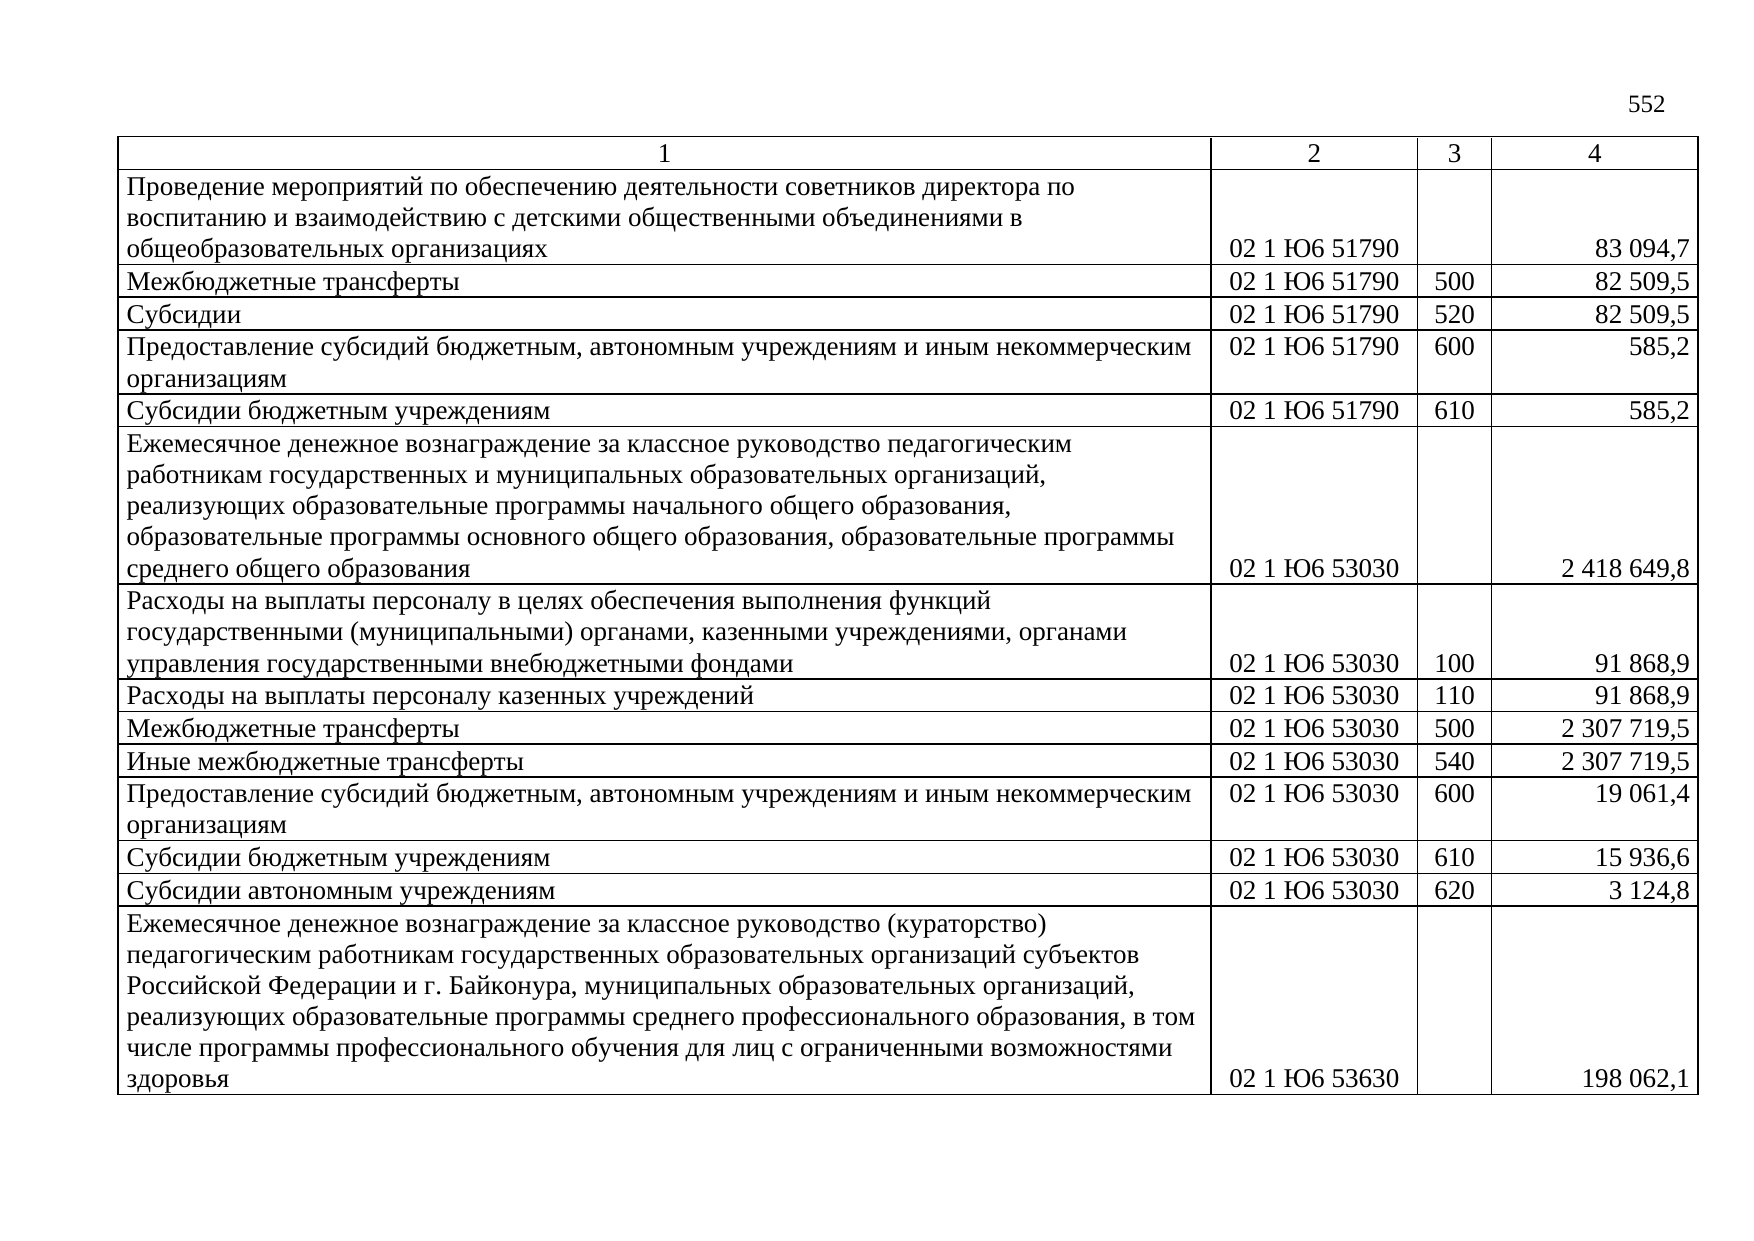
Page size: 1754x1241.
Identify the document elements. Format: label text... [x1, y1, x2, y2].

table_cell 02 1 Ю6 53630 [1212, 907, 1417, 1094]
table_cell 91 868,9 [1492, 585, 1697, 678]
table_cell 02 1 Ю6 53030 [1212, 427, 1417, 583]
table_cell [1418, 427, 1491, 583]
table_cell 82 509,5 [1492, 298, 1697, 329]
table_cell Проведение мероприятий по обеспечению деятельности советников директора по воспитанию и взаимодействию с детскими общественными объединениями в общеобразовательных организациях [119, 170, 1210, 263]
table_header 3 [1418, 137, 1491, 168]
table_cell Субсидии бюджетным учреждениям [119, 841, 1210, 872]
table_cell 02 1 Ю6 51790 [1212, 170, 1417, 263]
table_cell Ежемесячное денежное вознаграждение за классное руководство (кураторство) педагогическим работникам государственных образовательных организаций субъектов Российской Федерации и г. Байконура, муниципальных образовательных организаций, реализующих образовательные программы среднего профессионального образования, в том числе программы профессионального обучения для лиц с ограниченными возможностями здоровья [119, 907, 1210, 1094]
table_cell Предоставление субсидий бюджетным, автономным учреждениям и иным некоммерческим организациям [119, 778, 1210, 840]
table_cell 600 [1418, 778, 1491, 840]
table_cell 2 418 649,8 [1492, 427, 1697, 583]
table_cell 3 124,8 [1492, 874, 1697, 905]
table_cell Межбюджетные трансферты [119, 265, 1210, 296]
table_cell 02 1 Ю6 51790 [1212, 298, 1417, 329]
table_cell 610 [1418, 395, 1491, 426]
table_cell 585,2 [1492, 331, 1697, 393]
table_cell Предоставление субсидий бюджетным, автономным учреждениям и иным некоммерческим организациям [119, 331, 1210, 393]
table_cell Межбюджетные трансферты [119, 712, 1210, 743]
table_header 4 [1492, 137, 1697, 168]
table_cell 02 1 Ю6 51790 [1212, 395, 1417, 426]
table_cell 585,2 [1492, 395, 1697, 426]
table_cell 610 [1418, 841, 1491, 872]
table_cell 540 [1418, 745, 1491, 776]
table_cell 100 [1418, 585, 1491, 678]
table_cell 02 1 Ю6 53030 [1212, 712, 1417, 743]
table_cell Иные межбюджетные трансферты [119, 745, 1210, 776]
table_cell 02 1 Ю6 51790 [1212, 331, 1417, 393]
table_cell 82 509,5 [1492, 265, 1697, 296]
table_cell 19 061,4 [1492, 778, 1697, 840]
table_cell Субсидии бюджетным учреждениям [119, 395, 1210, 426]
table_cell [1418, 907, 1491, 1094]
table_cell 83 094,7 [1492, 170, 1697, 263]
table_cell 600 [1418, 331, 1491, 393]
table_cell Ежемесячное денежное вознаграждение за классное руководство педагогическим работникам государственных и муниципальных образовательных организаций, реализующих образовательные программы начального общего образования, образовательные программы основного общего образования, образовательные программы среднего общего образования [119, 427, 1210, 583]
table_cell 91 868,9 [1492, 680, 1697, 711]
table_cell 110 [1418, 680, 1491, 711]
table_cell 02 1 Ю6 53030 [1212, 680, 1417, 711]
table_cell 02 1 Ю6 53030 [1212, 874, 1417, 905]
table_cell Субсидии [119, 298, 1210, 329]
table_cell Расходы на выплаты персоналу в целях обеспечения выполнения функций государственными (муниципальными) органами, казенными учреждениями, органами управления государственными внебюджетными фондами [119, 585, 1210, 678]
table_cell 620 [1418, 874, 1491, 905]
table_cell 02 1 Ю6 53030 [1212, 585, 1417, 678]
table_cell 02 1 Ю6 53030 [1212, 745, 1417, 776]
table_cell Субсидии автономным учреждениям [119, 874, 1210, 905]
table_cell 02 1 Ю6 51790 [1212, 265, 1417, 296]
table_cell 500 [1418, 712, 1491, 743]
table_cell 15 936,6 [1492, 841, 1697, 872]
table_cell 2 307 719,5 [1492, 712, 1697, 743]
table_cell 2 307 719,5 [1492, 745, 1697, 776]
table_header 1 [119, 137, 1211, 168]
table_cell 198 062,1 [1492, 907, 1697, 1094]
table_cell 02 1 Ю6 53030 [1212, 778, 1417, 840]
table_cell Расходы на выплаты персоналу казенных учреждений [119, 680, 1210, 711]
table_cell 02 1 Ю6 53030 [1212, 841, 1417, 872]
table_cell 520 [1418, 298, 1491, 329]
table_cell [1418, 170, 1491, 263]
table_header 2 [1212, 137, 1417, 168]
table_cell 500 [1418, 265, 1491, 296]
